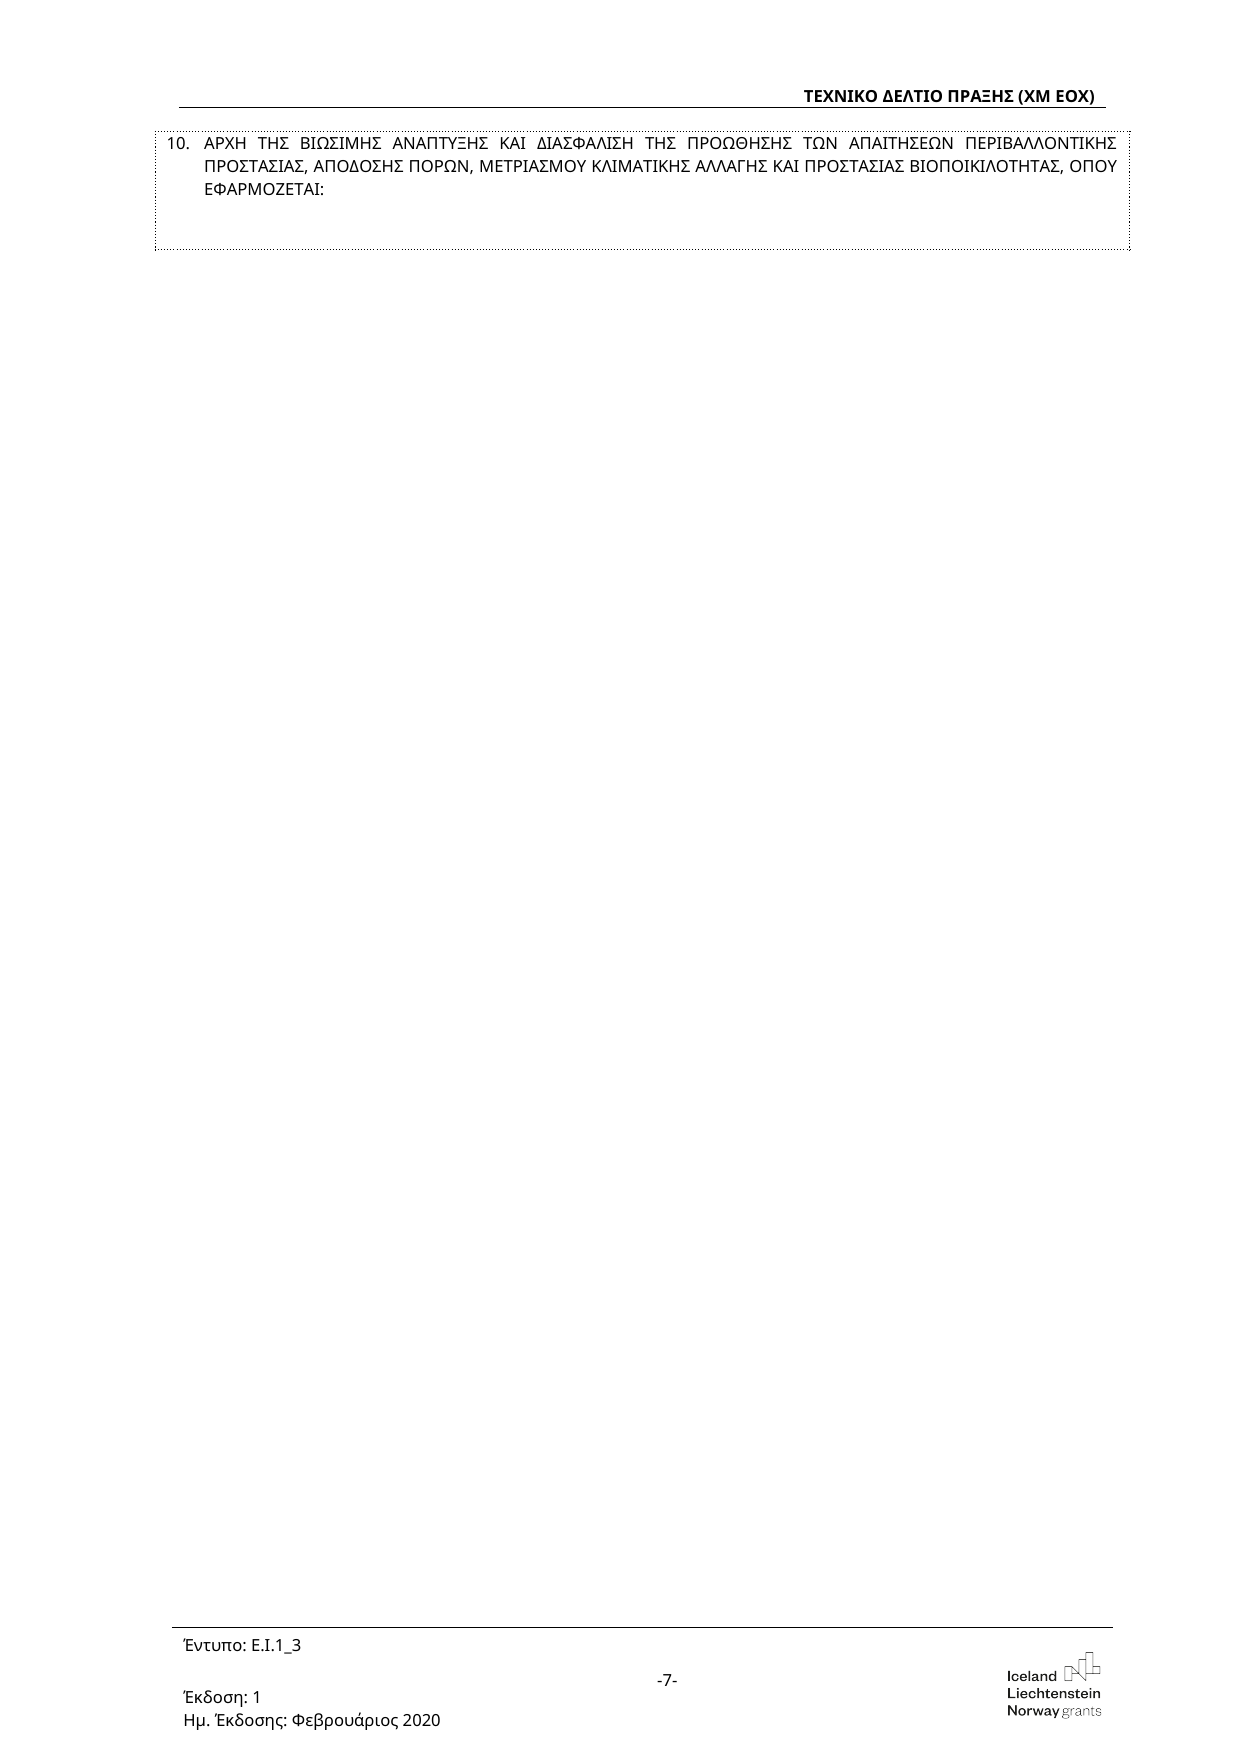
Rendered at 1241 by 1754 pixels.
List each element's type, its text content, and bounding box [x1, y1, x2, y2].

picture [1007, 1652, 1102, 1719]
table_cell ΑΡΧΗ ΤΗΣ ΒΙΩΣΙΜΗΣ ΑΝΑΠΤΥΞΗΣ ΚΑΙ ΔΙΑΣΦΑΛΙΣΗ ΤΗΣ ΠΡΟΩΘΗΣΗΣ ΤΩΝ ΑΠΑΙΤΗΣΕΩΝ ΠΕΡΙΒΑΛΛΟΝΤΙΚΗΣ ΠΡΟΣΤΑΣΙΑΣ, ΑΠΟΔΟΣΗΣ ΠΟΡΩΝ, ΜΕΤΡΙΑΣΜΟΥ ΚΛΙΜΑΤΙΚΗΣ ΑΛΛΑΓΗΣ ΚΑΙ ΠΡΟΣΤΑΣΙΑΣ ΒΙΟΠΟΙΚΙΛΟΤΗΤΑΣ, ΟΠΟΥ ΕΦΑΡΜΟΖΕΤΑΙ: [155, 131, 1129, 249]
